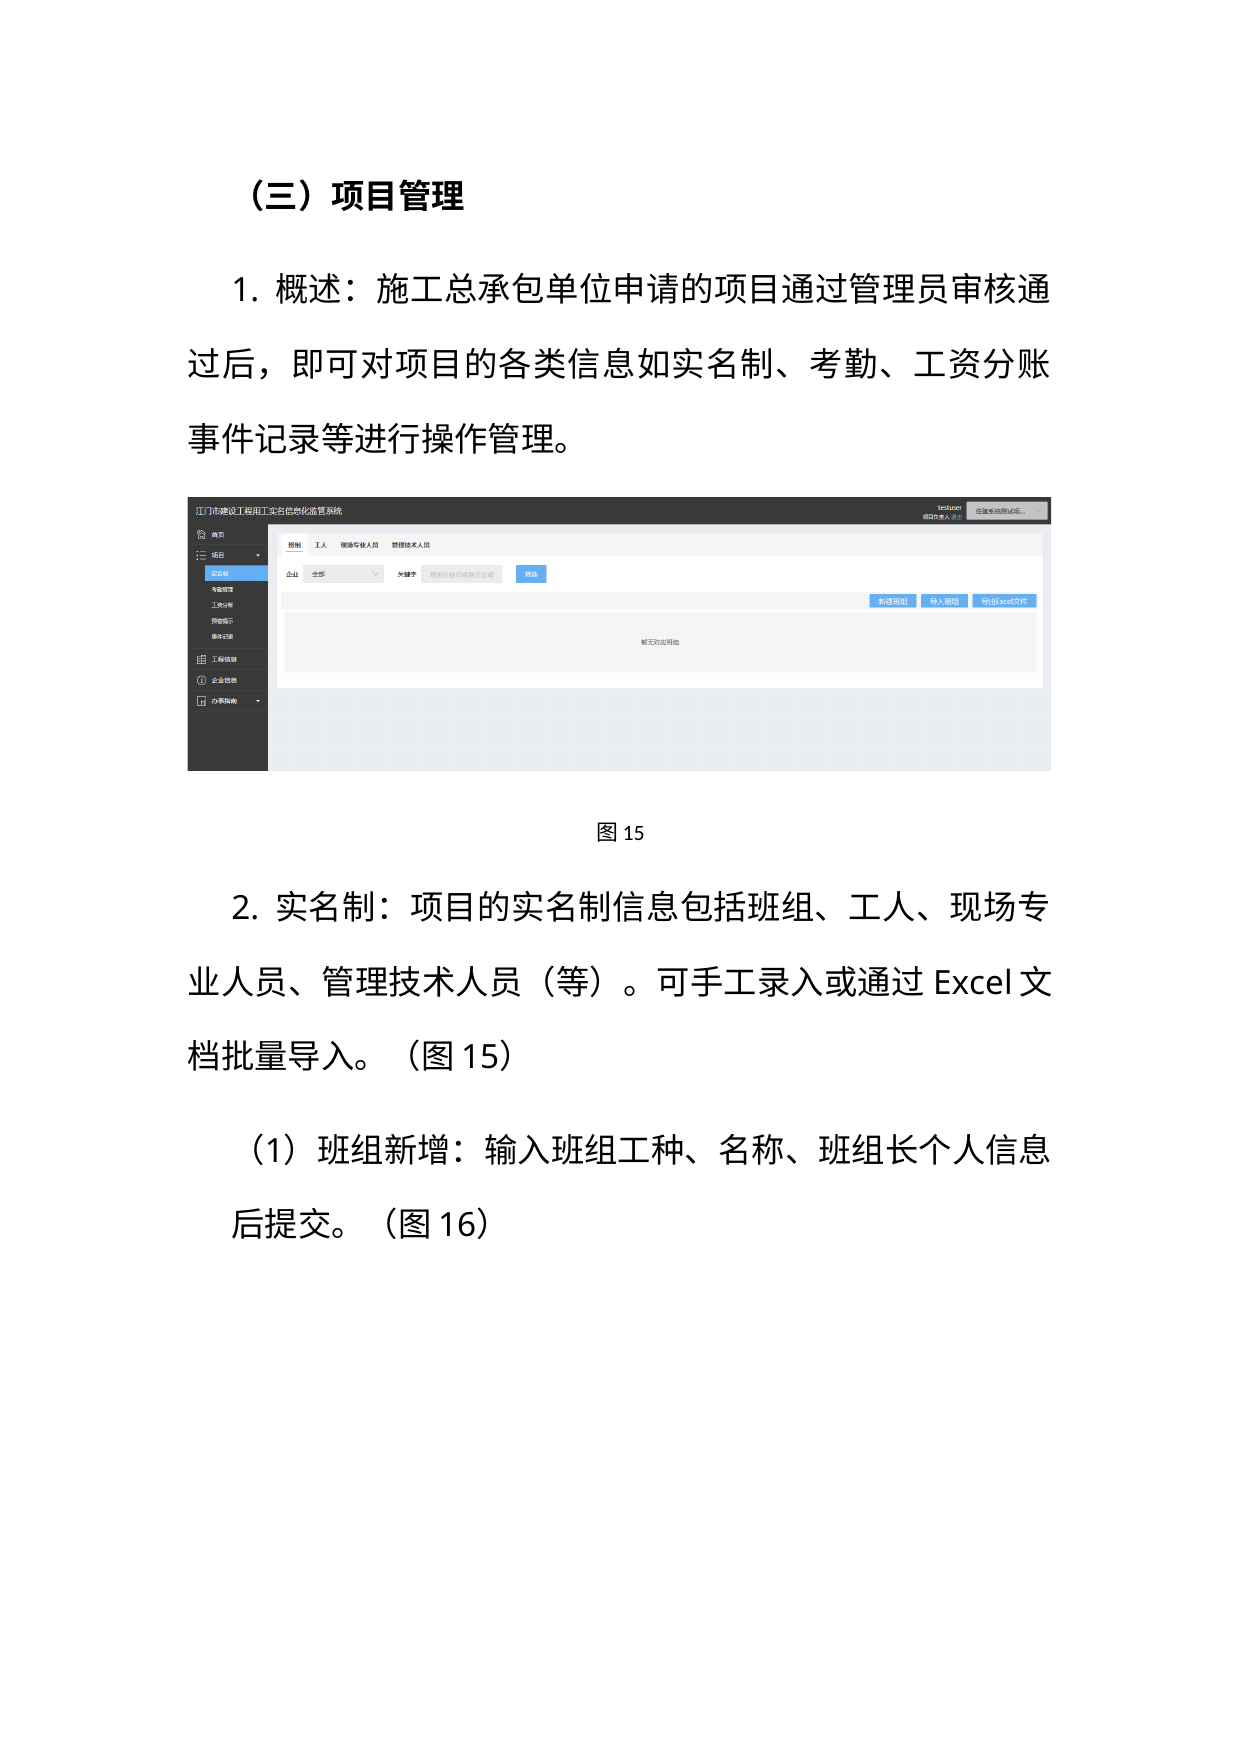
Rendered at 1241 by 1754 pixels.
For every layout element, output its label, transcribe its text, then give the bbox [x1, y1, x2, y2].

list 实名制：项目的实名制信息包括班组、工人、现场专业人员、管理技术人员（等）。可手工录入或通过Excel文档批量导入。（图15） [187, 873, 1053, 1087]
list 概述：施工总承包单位申请的项目通过管理员审核通过后，即可对项目的各类信息如实名制、考勤、工资分账、事件记录等进行操作管理。 [187, 255, 1053, 469]
picture [187, 497, 1052, 771]
text 图15 [187, 815, 1053, 847]
list 项目管理 [187, 162, 1053, 227]
list 班组新增：输入班组工种、名称、班组长个人信息后提交。（图16） [231, 1115, 1053, 1255]
